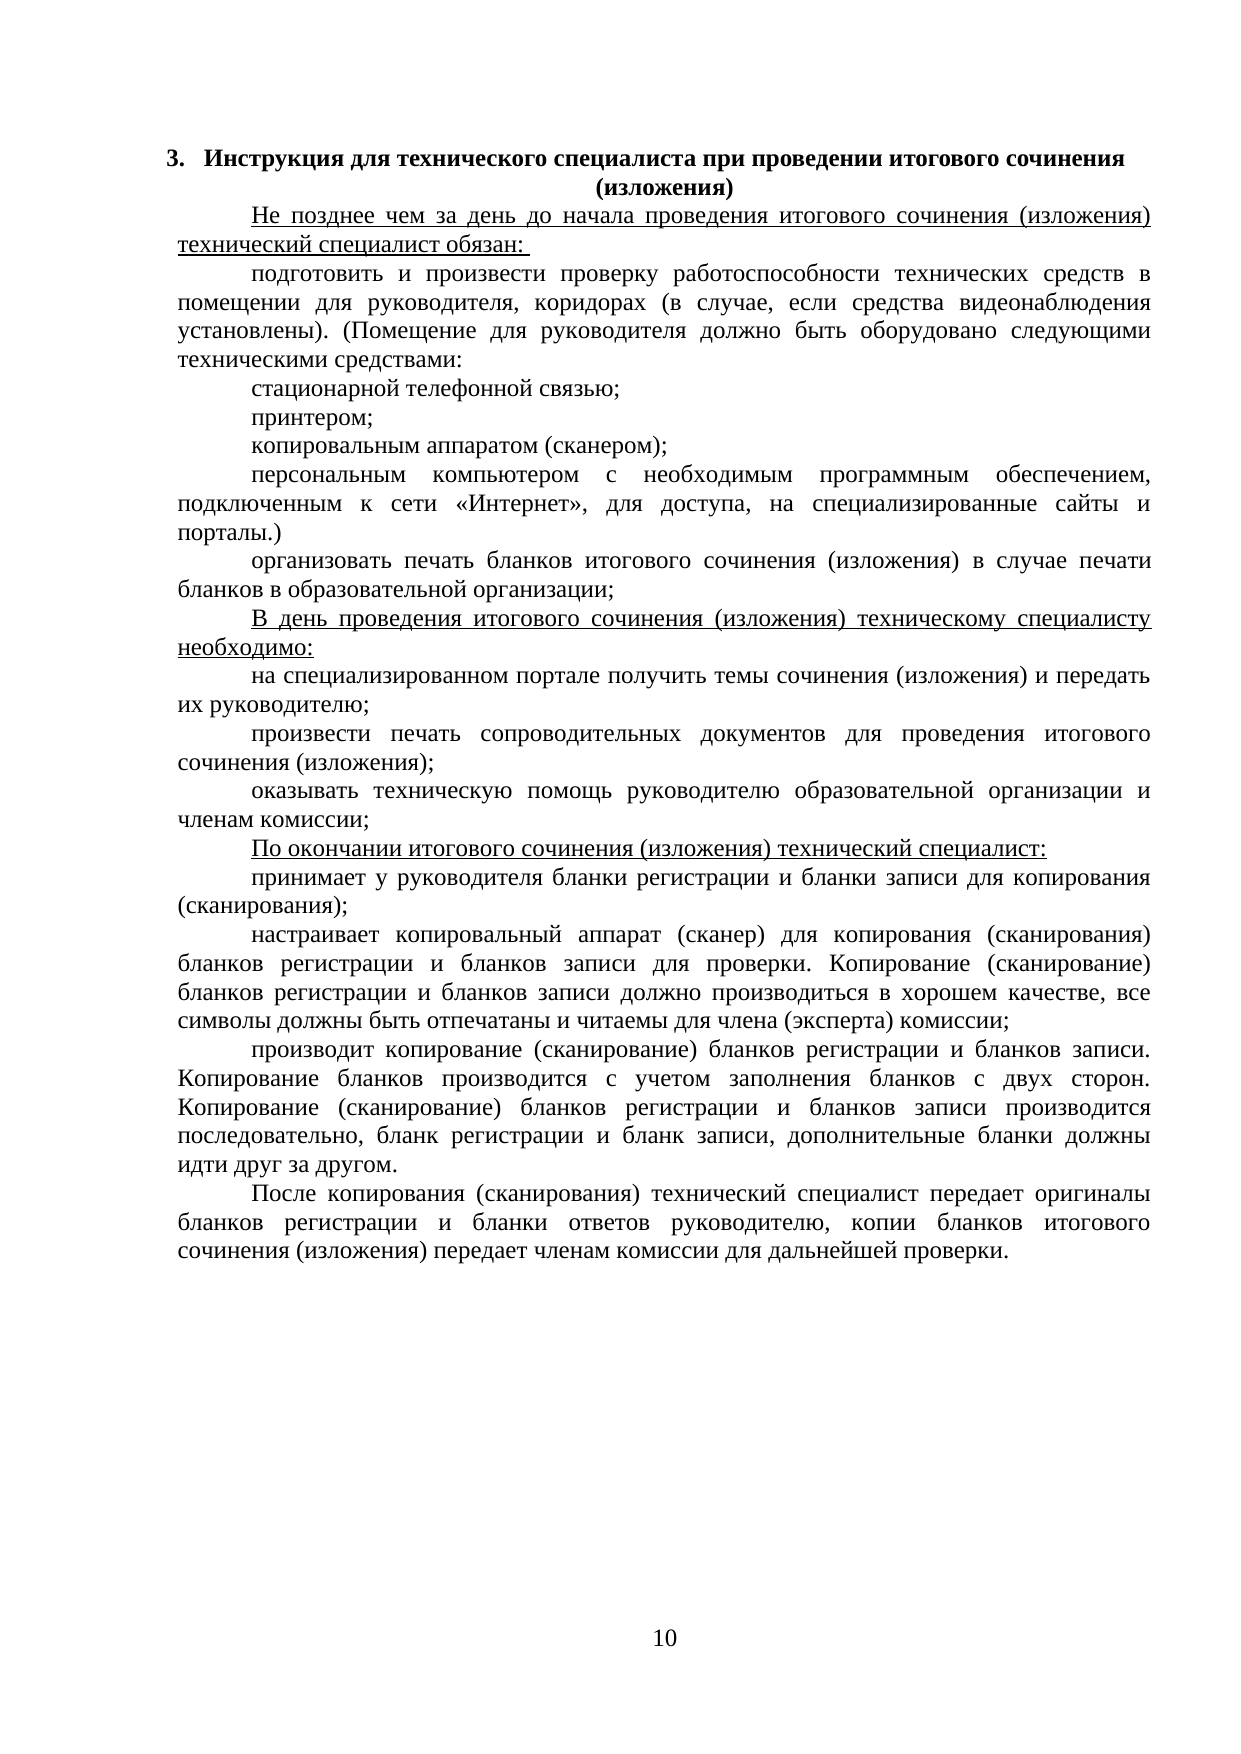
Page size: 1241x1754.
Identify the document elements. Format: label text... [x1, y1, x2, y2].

text принтером; [177, 402, 1152, 431]
text производит копирование (сканирование) бланков регистрации и бланков записи. Копирование бланков производится с учетом заполнения бланков с двух сторон. Копирование (сканирование) бланков регистрации и бланков записи производится последовательно, бланк регистрации и бланк записи, дополнительные бланки должны идти друг за другом. [177, 1034, 1152, 1178]
text персональным компьютером с необходимым программным обеспечением, подключенным к сети «Интернет», для доступа, на специализированные сайты и порталы.) [177, 459, 1152, 546]
text По окончании итогового сочинения (изложения) технический специалист: [177, 833, 1152, 862]
text произвести печать сопроводительных документов для проведения итогового сочинения (изложения); [177, 718, 1152, 776]
text подготовить и произвести проверку работоспособности технических средств в помещении для руководителя, коридорах (в случае, если средства видеонаблюдения установлены). (Помещение для руководителя должно быть оборудовано следующими техническими средствами: [177, 258, 1152, 373]
text организовать печать бланков итогового сочинения (изложения) в случае печати бланков в образовательной организации; [177, 546, 1152, 603]
text Не позднее чем за день до начала проведения итогового сочинения (изложения) технический специалист обязан: [177, 201, 1152, 258]
text принимает у руководителя бланки регистрации и бланки записи для копирования (сканирования); [177, 862, 1152, 919]
text Инструкция для технического специалиста при проведении итогового сочинения (изложения) [140, 143, 1152, 201]
text настраивает копировальный аппарат (сканер) для копирования (сканирования) бланков регистрации и бланков записи для проверки. Копирование (сканирование) бланков регистрации и бланков записи должно производиться в хорошем качестве, все символы должны быть отпечатаны и читаемы для члена (эксперта) комиссии; [177, 919, 1152, 1034]
text оказывать техническую помощь руководителю образовательной организации и членам комиссии; [177, 776, 1152, 833]
text В день проведения итогового сочинения (изложения) техническому специалисту необходимо: [177, 603, 1152, 661]
text стационарной телефонной связью; [177, 373, 1152, 402]
text на специализированном портале получить темы сочинения (изложения) и передать их руководителю; [177, 661, 1152, 718]
text копировальным аппаратом (сканером); [177, 431, 1152, 459]
text После копирования (сканирования) технический специалист передает оригиналы бланков регистрации и бланки ответов руководителю, копии бланков итогового сочинения (изложения) передает членам комиссии для дальнейшей проверки. [177, 1178, 1152, 1264]
